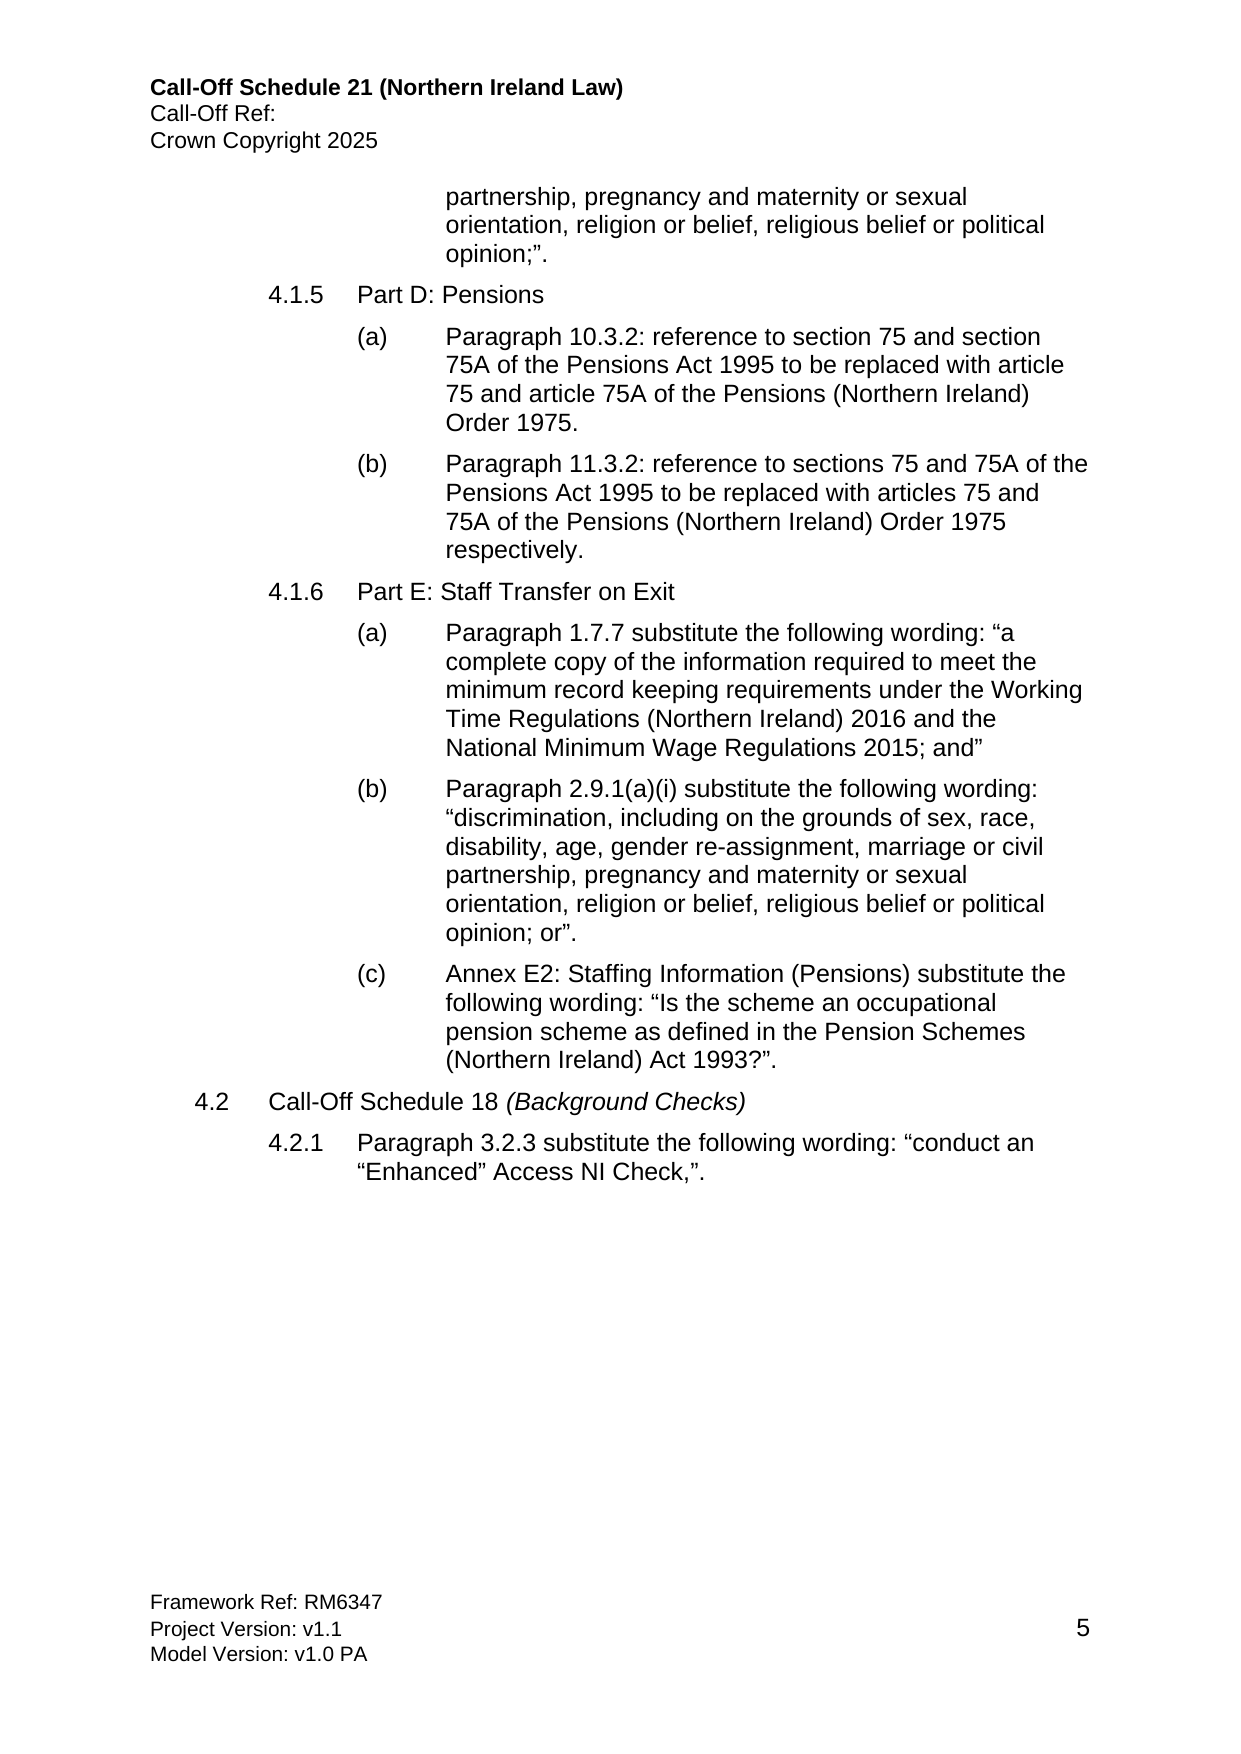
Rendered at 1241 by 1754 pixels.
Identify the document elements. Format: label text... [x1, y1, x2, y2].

list Paragraph 2.9.1(a)(i) substitute the following wording: “discrimination, including on the grounds of sex, race, disability, age, gender re-assignment, marriage or civil partnership, pregnancy and maternity or sexual orientation, religion or belief, religious belief or political opinion; or”. [357, 774, 1090, 947]
text 4.1.6 Part E: Staff Transfer on Exit [268, 577, 1090, 605]
list Paragraph 10.3.2: reference to section 75 and section 75A of the Pensions Act 1995 to be replaced with article 75 and article 75A of the Pensions (Northern Ireland) Order 1975. [357, 322, 1090, 437]
text 4.2.1 Paragraph 3.2.3 substitute the following wording: “conduct an “Enhanced” Access NI Check,”. [268, 1128, 1090, 1185]
list Paragraph 11.3.2: reference to sections 75 and 75A of the Pensions Act 1995 to be replaced with articles 75 and 75A of the Pensions (Northern Ireland) Order 1975 respectively. [357, 449, 1090, 564]
text 4.1.5 Part D: Pensions [268, 280, 1090, 309]
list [357, 182, 1090, 268]
list Paragraph 1.7.7 substitute the following wording: “a complete copy of the information required to meet the minimum record keeping requirements under the Working Time Regulations (Northern Ireland) 2016 and the National Minimum Wage Regulations 2015; and” [357, 618, 1090, 762]
list Annex E2: Staffing Information (Pensions) substitute the following wording: “Is the scheme an occupational pension scheme as defined in the Pension Schemes (Northern Ireland) Act 1993?”. [357, 959, 1090, 1074]
text 4.2 Call-Off Schedule 18 (Background Checks) [194, 1087, 1090, 1115]
